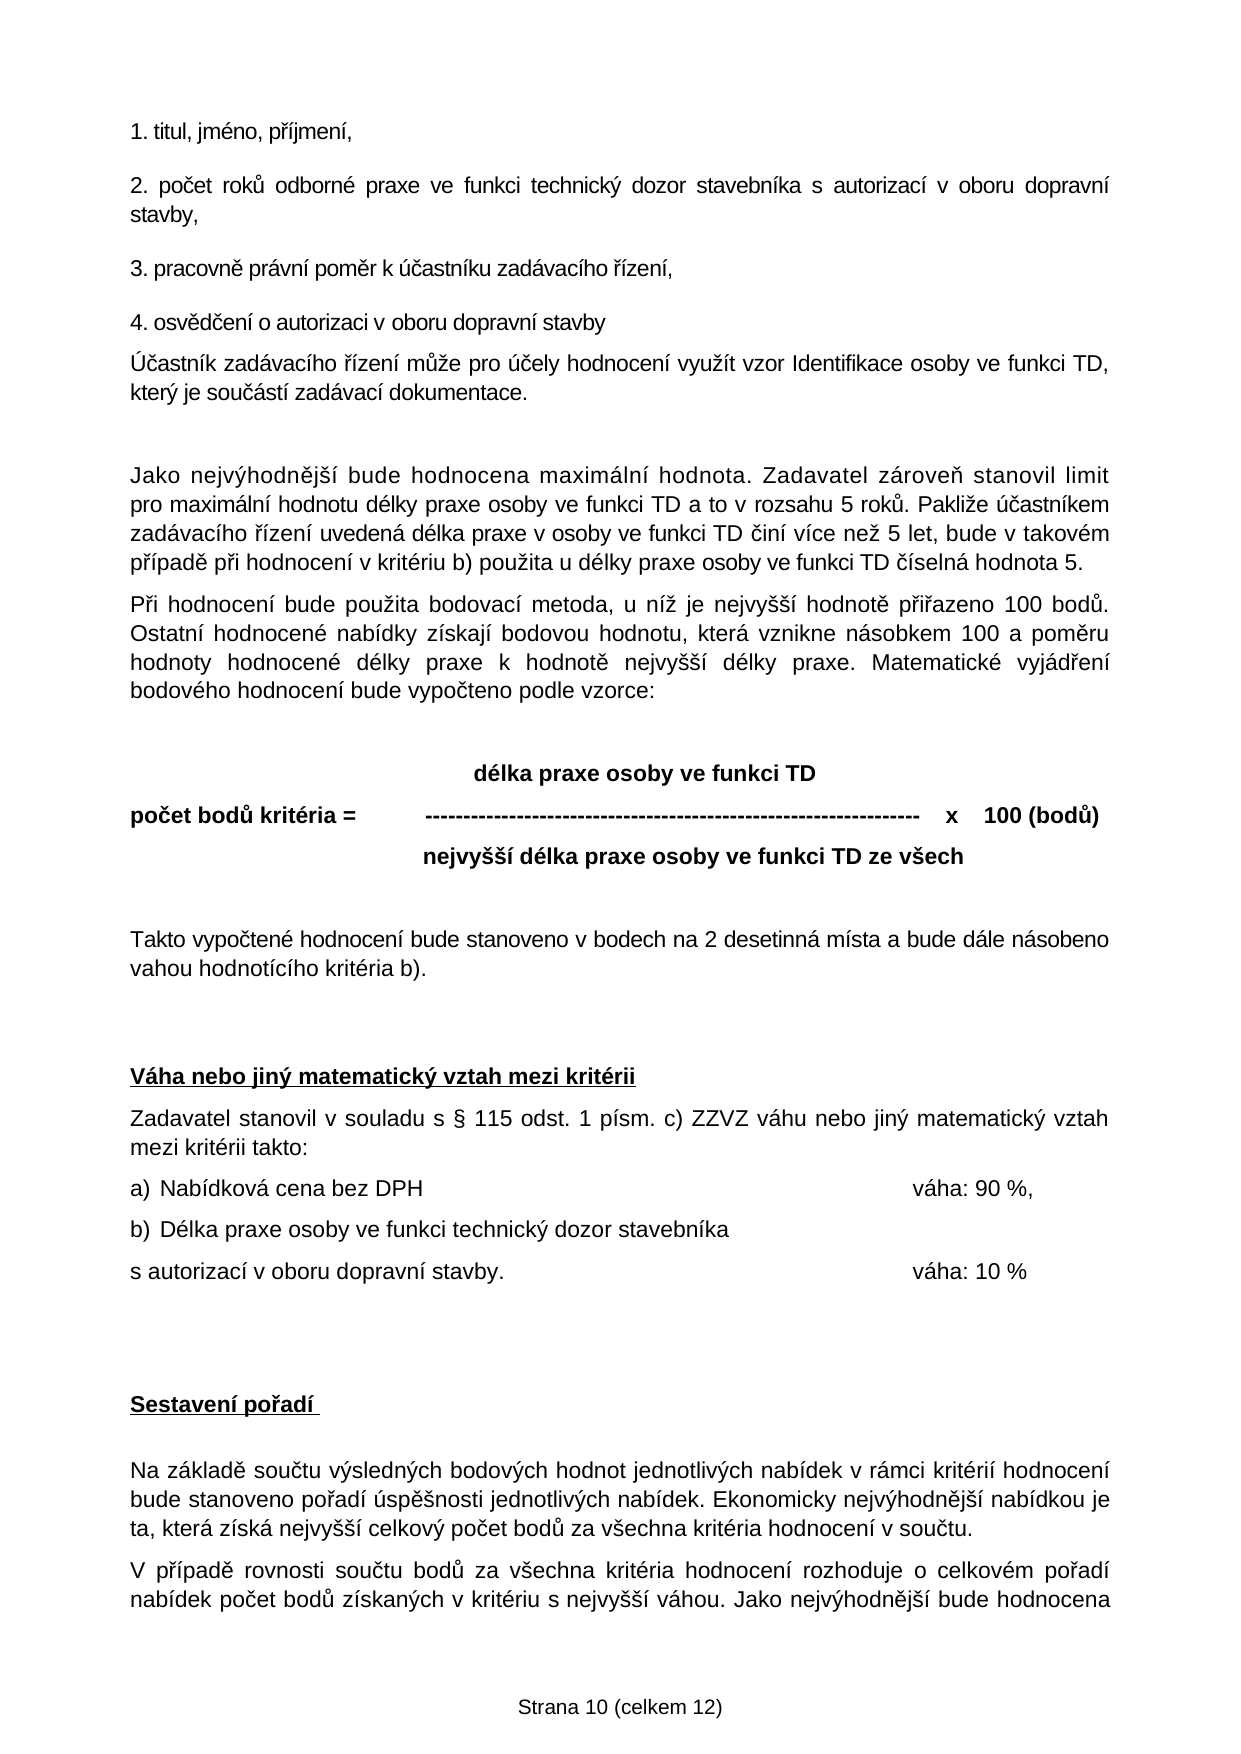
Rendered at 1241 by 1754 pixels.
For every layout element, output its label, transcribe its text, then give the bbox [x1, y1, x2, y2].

text b) Délka praxe osoby ve funkci technický dozor stavebníka [130, 1216, 1110, 1243]
text s autorizací v oboru dopravní stavby. váha: 10 % [130, 1258, 1110, 1284]
text Sestavení pořadí [130, 1391, 1110, 1417]
text Takto vypočtené hodnocení bude stanoveno v bodech na 2 desetinná místa a bude dále násobeno vahou hodnotícího kritéria b). [130, 926, 1110, 982]
text 4. osvědčení o autorizaci v oboru dopravní stavby [130, 309, 1110, 335]
text počet bodů kritéria = ----------------------------------------------------------------- x 100 (bodů) [130, 802, 1110, 828]
text Zadavatel stanovil v souladu s § 115 odst. 1 písm. c) ZZVZ váhu nebo jiný matematický vztah mezi kritérii takto: [130, 1104, 1110, 1160]
text Při hodnocení bude použita bodovací metoda, u níž je nejvyšší hodnotě přiřazeno 100 bodů. Ostatní hodnocené nabídky získají bodovou hodnotu, která vznikne násobkem 100 a poměru hodnoty hodnocené délky praxe k hodnotě nejvyšší délky praxe. Matematické vyjádření bodového hodnocení bude vypočteno podle vzorce: [130, 591, 1110, 704]
text Na základě součtu výsledných bodových hodnot jednotlivých nabídek v rámci kritérií hodnocení bude stanoveno pořadí úspěšnosti jednotlivých nabídek. Ekonomicky nejvýhodnější nabídkou je ta, která získá nejvyšší celkový počet bodů za všechna kritéria hodnocení v součtu. [130, 1457, 1110, 1542]
text nejvyšší délka praxe osoby ve funkci TD ze všech [130, 843, 1110, 870]
text 1. titul, jméno, příjmení, [130, 118, 1110, 144]
text Účastník zadávacího řízení může pro účely hodnocení využít vzor Identifikace osoby ve funkci TD, který je součástí zadávací dokumentace. [130, 350, 1110, 406]
text 3. pracovně právní poměr k účastníku zadávacího řízení, [130, 255, 1110, 281]
text Váha nebo jiný matematický vztah mezi kritérii [130, 1063, 1110, 1089]
text délka praxe osoby ve funkci TD [130, 760, 1110, 787]
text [130, 1557, 1110, 1612]
text Jako nejvýhodnější bude hodnocena maximální hodnota. Zadavatel zároveň stanovil limit pro maximální hodnotu délky praxe osoby ve funkci TD a to v rozsahu 5 roků. Pakliže účastníkem zadávacího řízení uvedená délka praxe v osoby ve funkci TD činí více než 5 let, bude v takovém případě při hodnocení v kritériu b) použita u délky praxe osoby ve funkci TD číselná hodnota 5. [130, 462, 1110, 576]
text 2. počet roků odborné praxe ve funkci technický dozor stavebníka s autorizací v oboru dopravní stavby, [130, 172, 1110, 227]
text a) Nabídková cena bez DPH váha: 90 %, [130, 1175, 1110, 1201]
